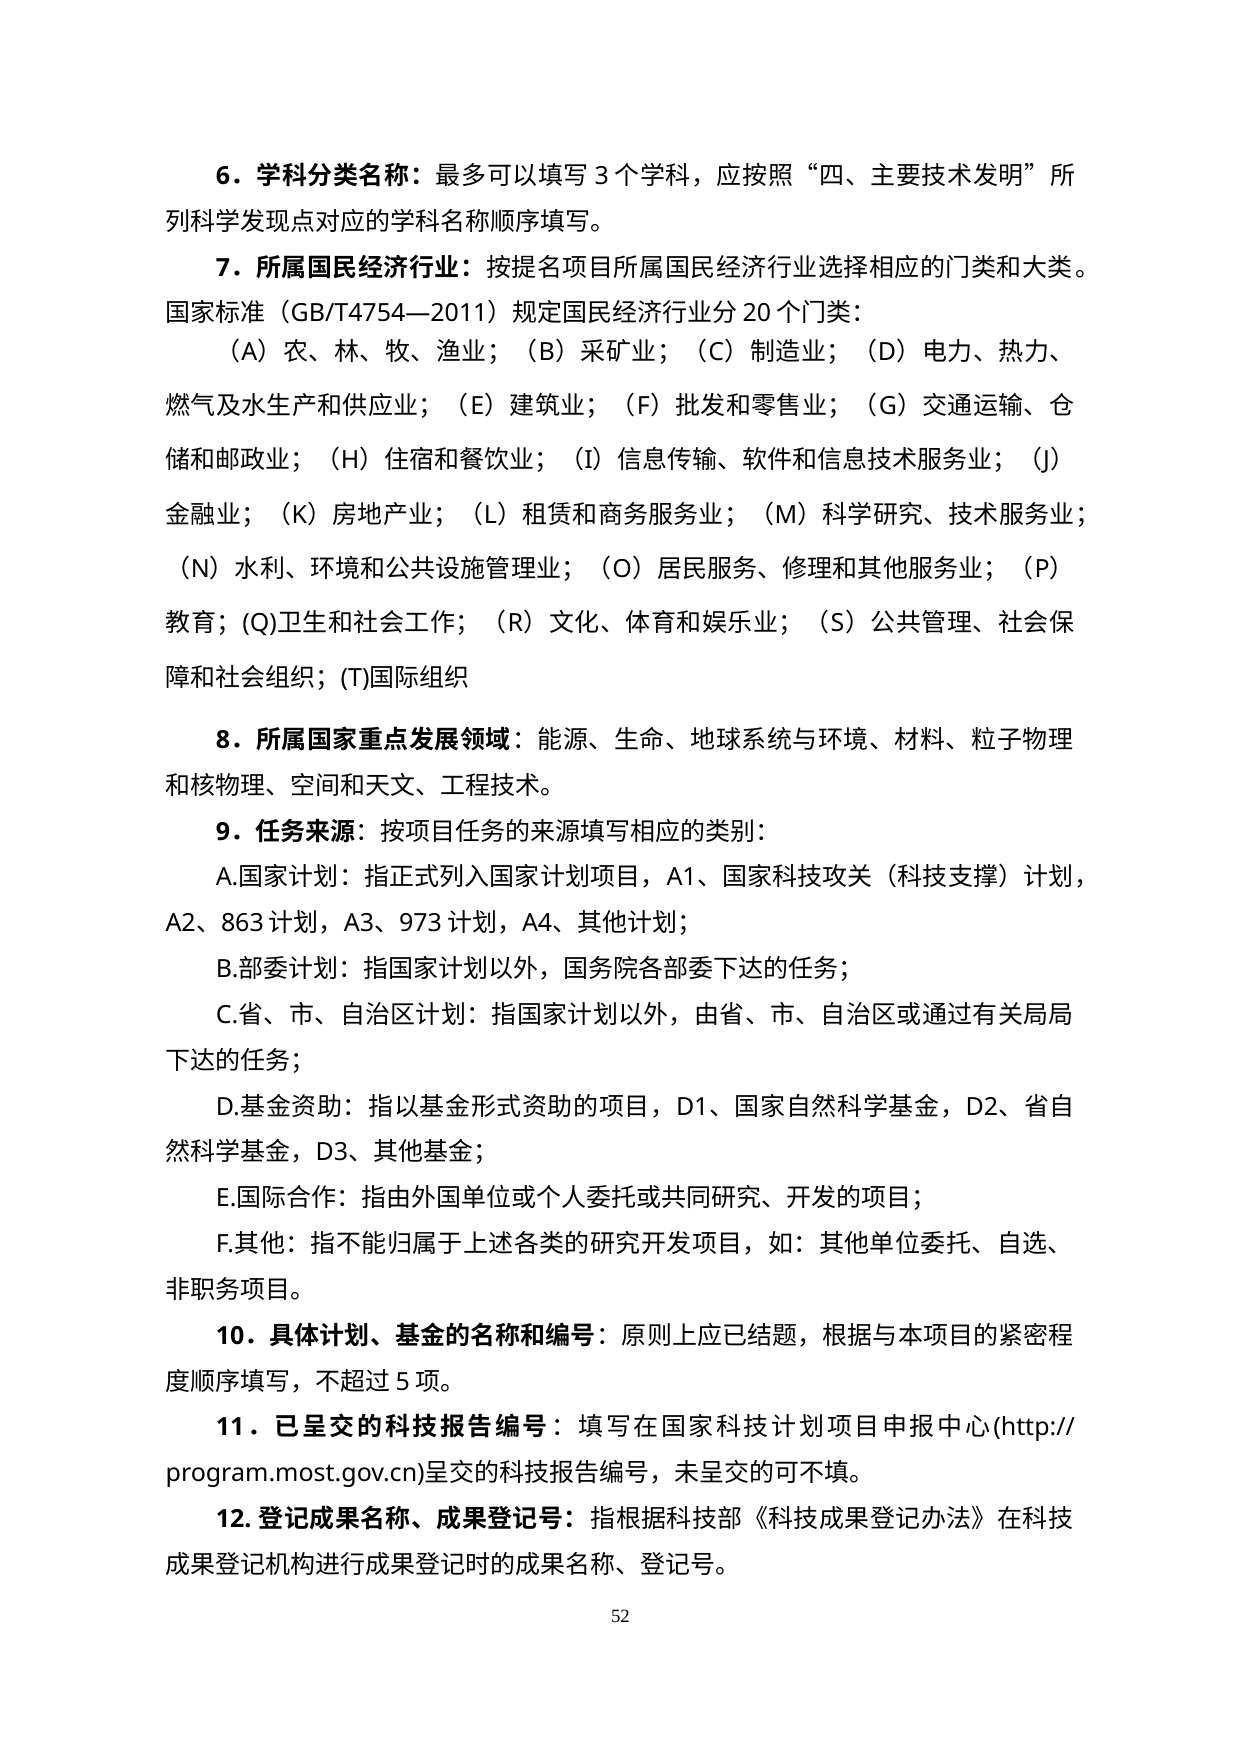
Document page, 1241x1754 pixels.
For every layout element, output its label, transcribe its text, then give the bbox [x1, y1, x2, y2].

text 10．具体计划、基金的名称和编号：原则上应已结题，根据与本项目的紧密程度顺序填写，不超过5项。 [165, 1307, 1075, 1399]
text D.基金资助：指以基金形式资助的项目，D1、国家自然科学基金，D2、省自然科学基金，D3、其他基金； [165, 1078, 1075, 1170]
text 12. 登记成果名称、成果登记号：指根据科技部《科技成果登记办法》在科技成果登记机构进行成果登记时的成果名称、登记号。 [165, 1491, 1075, 1582]
text 8．所属国家重点发展领域：能源、生命、地球系统与环境、材料、粒子物理和核物理、空间和天文、工程技术。 [165, 712, 1075, 803]
text E.国际合作：指由外国单位或个人委托或共同研究、开发的项目； [165, 1170, 1075, 1216]
text 9．任务来源：按项目任务的来源填写相应的类别： [165, 803, 1075, 849]
text 7．所属国民经济行业：按提名项目所属国民经济行业选择相应的门类和大类。国家标准（GB/T4754—2011）规定国民经济行业分20个门类： [165, 239, 1075, 331]
text F.其他：指不能归属于上述各类的研究开发项目，如：其他单位委托、自选、非职务项目。 [165, 1216, 1075, 1307]
text （A）农、林、牧、渔业；（B）采矿业；（C）制造业；（D）电力、热力、燃气及水生产和供应业；（E）建筑业；（F）批发和零售业；（G）交通运输、仓储和邮政业；（H）住宿和餐饮业；（I）信息传输、软件和信息技术服务业；（J）金融业；（K）房地产业；（L）租赁和商务服务业；（M）科学研究、技术服务业；（N）水利、环境和公共设施管理业；（O）居民服务、修理和其他服务业；（P）教育；(Q)卫生和社会工作；（R）文化、体育和娱乐业；（S）公共管理、社会保障和社会组织；(T)国际组织 [165, 331, 1075, 693]
text C.省、市、自治区计划：指国家计划以外，由省、市、自治区或通过有关局局下达的任务； [165, 987, 1075, 1078]
text A.国家计划：指正式列入国家计划项目，A1、国家科技攻关（科技支撑）计划，A2、863计划，A3、973计划，A4、其他计划； [165, 849, 1075, 941]
text 11．已呈交的科技报告编号：填写在国家科技计划项目申报中心(http://program.most.gov.cn)呈交的科技报告编号，未呈交的可不填。 [165, 1399, 1075, 1491]
text 6．学科分类名称：最多可以填写3个学科，应按照“四、主要技术发明”所列科学发现点对应的学科名称顺序填写。 [165, 148, 1075, 239]
text B.部委计划：指国家计划以外，国务院各部委下达的任务； [165, 941, 1075, 987]
